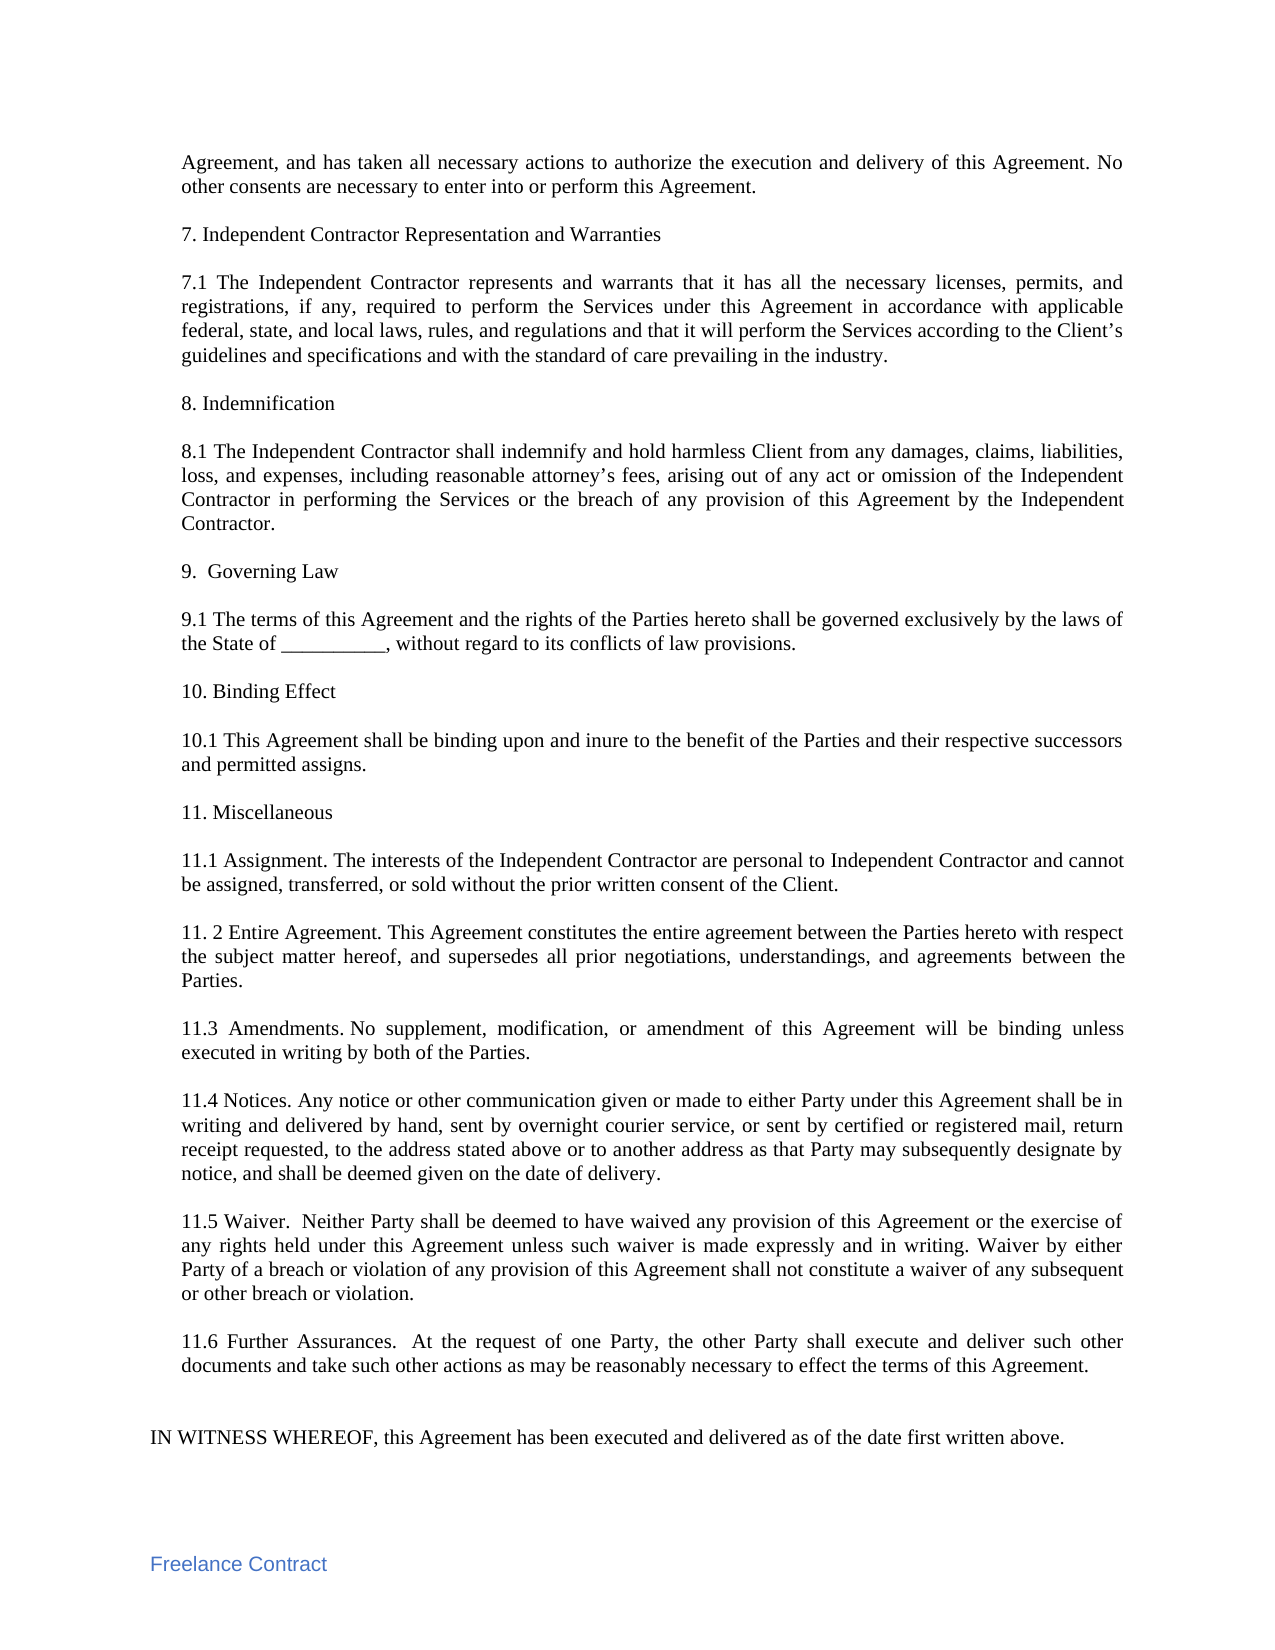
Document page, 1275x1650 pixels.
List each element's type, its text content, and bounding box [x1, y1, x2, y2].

text 11. 2 Entire Agreement. This Agreement constitutes the entire agreement between the Parties hereto with respect the subject matter hereof, and supersedes all prior negotiations, understandings, and agreements between the Parties. [181, 920, 1125, 992]
text 11.3 Amendments. No supplement, modification, or amendment of this Agreement will be binding unless executed in writing by both of the Parties. [181, 1016, 1125, 1064]
text IN WITNESS WHEREOF, this Agreement has been executed and delivered as of the date first written above. [150, 1425, 1125, 1449]
text 11. Miscellaneous [181, 800, 1125, 824]
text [181, 150, 1125, 198]
text 11.1 Assignment. The interests of the Independent Contractor are personal to Independent Contractor and cannot be assigned, transferred, or sold without the prior written consent of the Client. [181, 848, 1125, 896]
text 9.1 The terms of this Agreement and the rights of the Parties hereto shall be governed exclusively by the laws of the State of __________, without regard to its conflicts of law provisions. [181, 607, 1125, 655]
text 11.6 Further Assurances. At the request of one Party, the other Party shall execute and deliver such other documents and take such other actions as may be reasonably necessary to effect the terms of this Agreement. [181, 1329, 1125, 1377]
text 7. Independent Contractor Representation and Warranties [181, 222, 1125, 246]
text 11.4 Notices. Any notice or other communication given or made to either Party under this Agreement shall be in writing and delivered by hand, sent by overnight courier service, or sent by certified or registered mail, return receipt requested, to the address stated above or to another address as that Party may subsequently designate by notice, and shall be deemed given on the date of delivery. [181, 1088, 1125, 1185]
text 10. Binding Effect [181, 679, 1125, 703]
text 8. Indemnification [181, 391, 1125, 415]
text 10.1 This Agreement shall be binding upon and inure to the benefit of the Parties and their respective successors and permitted assigns. [181, 727, 1125, 776]
text 7.1 The Independent Contractor represents and warrants that it has all the necessary licenses, permits, and registrations, if any, required to perform the Services under this Agreement in accordance with applicable federal, state, and local laws, rules, and regulations and that it will perform the Services according to the Client’s guidelines and specifications and with the standard of care prevailing in the industry. [181, 270, 1125, 367]
text 9. Governing Law [181, 559, 1125, 583]
text 8.1 The Independent Contractor shall indemnify and hold harmless Client from any damages, claims, liabilities, loss, and expenses, including reasonable attorney’s fees, arising out of any act or omission of the Independent Contractor in performing the Services or the breach of any provision of this Agreement by the Independent Contractor. [181, 439, 1125, 535]
text 11.5 Waiver. Neither Party shall be deemed to have waived any provision of this Agreement or the exercise of any rights held under this Agreement unless such waiver is made expressly and in writing. Waiver by either Party of a breach or violation of any provision of this Agreement shall not constitute a waiver of any subsequent or other breach or violation. [181, 1209, 1125, 1305]
